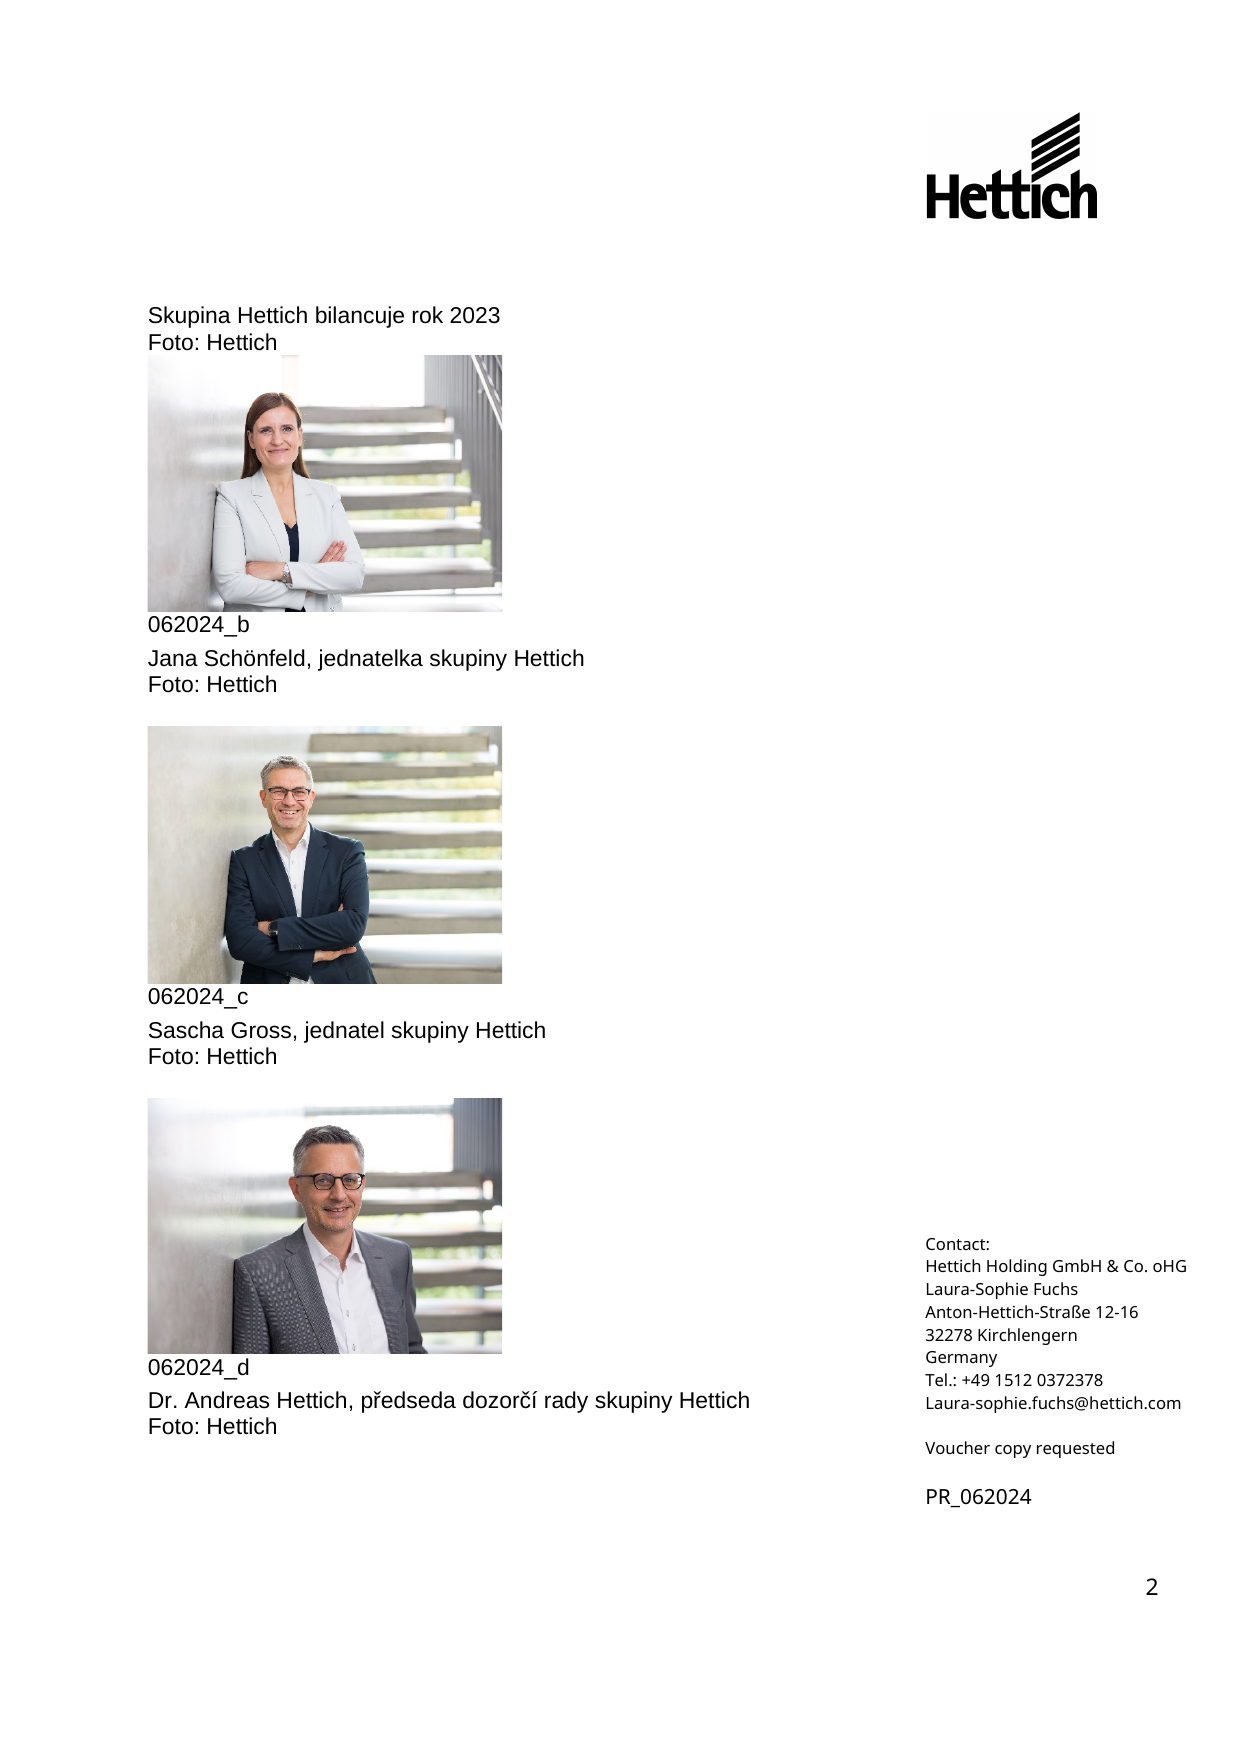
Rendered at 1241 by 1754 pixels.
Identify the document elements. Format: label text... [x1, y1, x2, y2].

text Foto: Hettich [148, 1043, 886, 1069]
text Skupina Hettich bilancuje rok 2023 Foto: Hettich [148, 302, 886, 355]
text 062024_d [148, 1353, 886, 1380]
text 062024_b [148, 611, 886, 637]
picture [147, 726, 503, 984]
picture [926, 112, 1097, 219]
text Foto: Hettich [148, 1413, 886, 1440]
text Jana Schönfeld, jednatelka skupiny Hettich Foto: Hettich [148, 645, 886, 697]
text 062024_c [148, 983, 886, 1010]
picture [147, 1098, 503, 1354]
picture [147, 355, 503, 612]
text Sascha Gross, jednatel skupiny Hettich [148, 1017, 886, 1043]
text Dr. Andreas Hettich, předseda dozorčí rady skupiny Hettich [148, 1387, 886, 1413]
